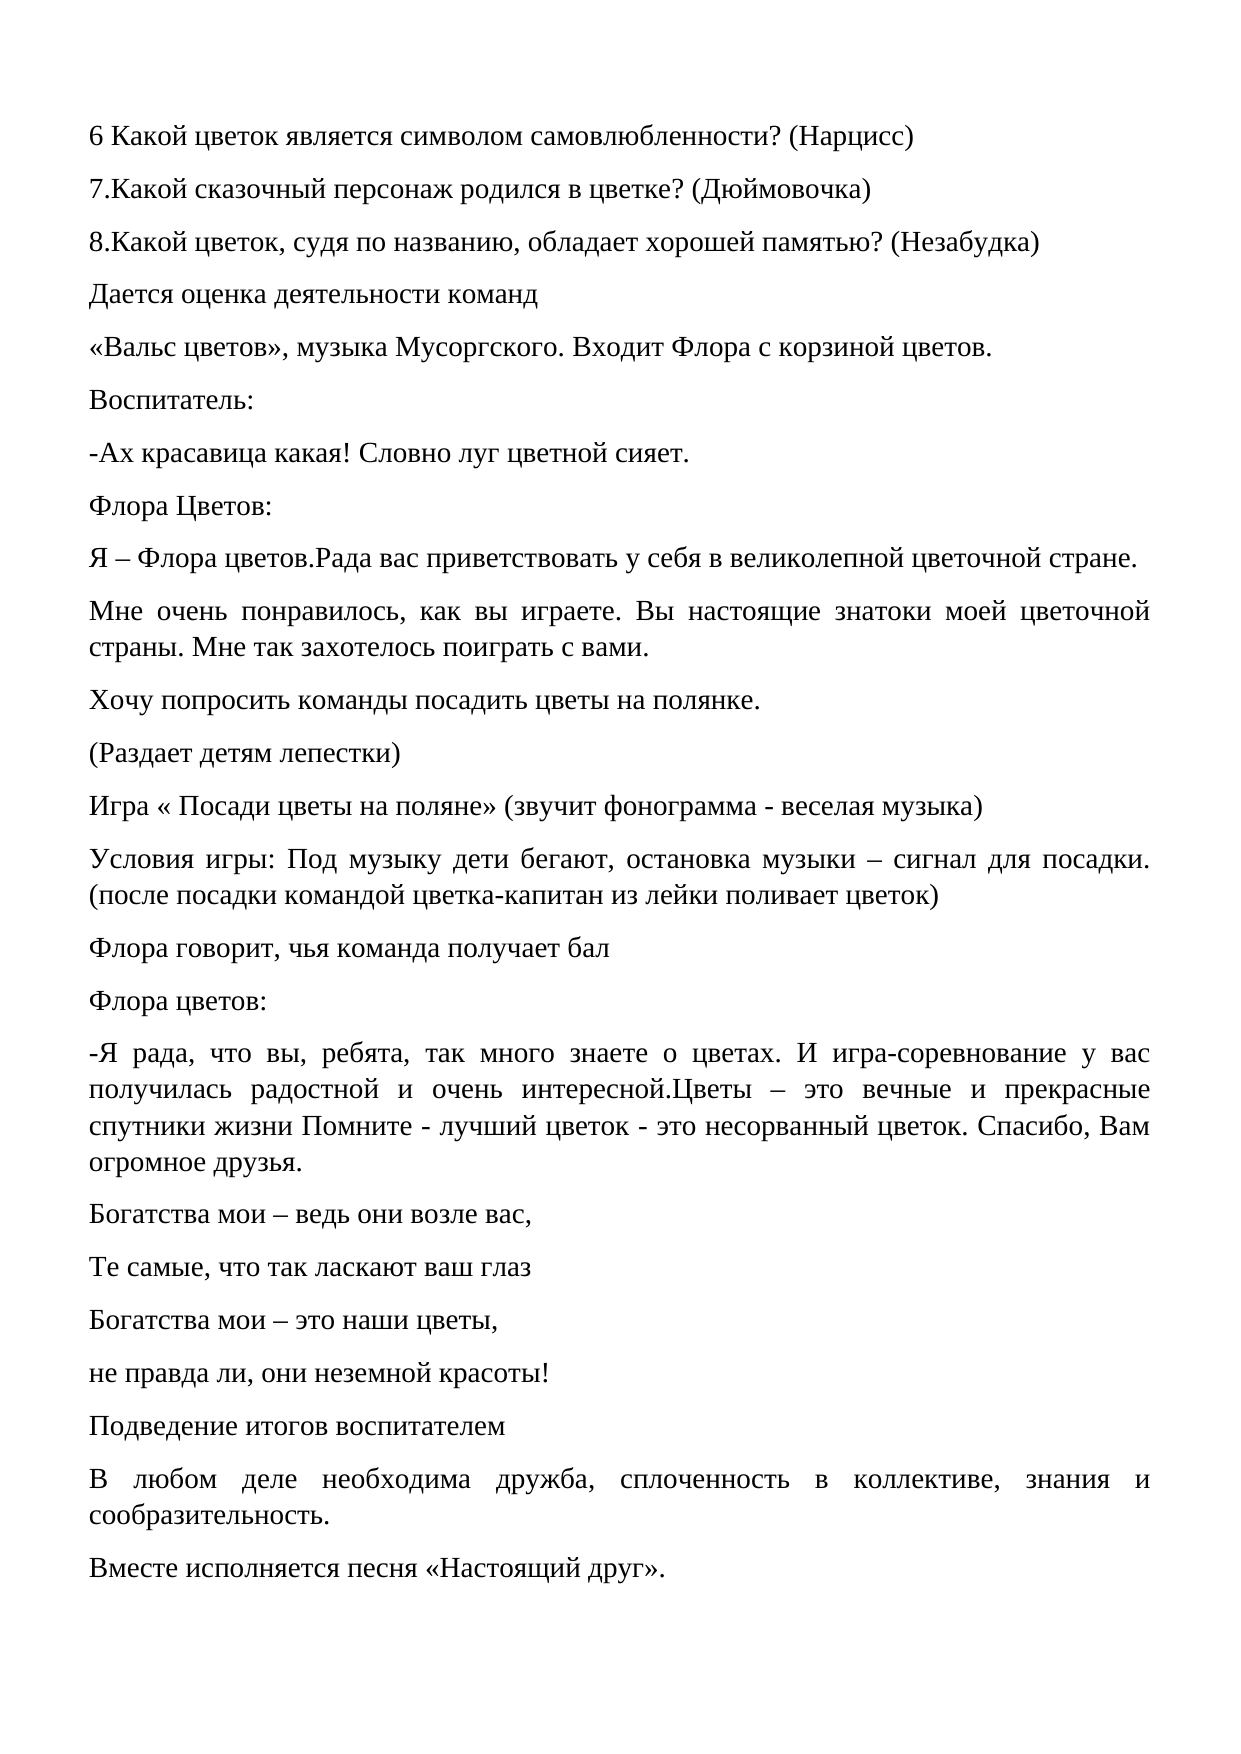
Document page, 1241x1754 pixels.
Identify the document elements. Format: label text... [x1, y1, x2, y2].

text В любом деле необходима дружба, сплоченность в коллективе, знания и сообразительность. [89, 1461, 1152, 1530]
text -Ах красавица какая! Словно луг цветной сияет. [89, 435, 1152, 468]
text Флора Цветов: [89, 488, 1152, 521]
text 8.Какой цветок, судя по названию, обладает хорошей памятью? (Незабудка) [89, 224, 1152, 257]
text Вместе исполняется песня «Настоящий друг». [89, 1550, 1152, 1583]
text Я – Флора цветов.Рада вас приветствовать у себя в великолепной цветочной стране. [89, 541, 1152, 574]
text (Раздает детям лепестки) [89, 735, 1152, 769]
text Флора цветов: [89, 983, 1152, 1016]
text «Вальс цветов», музыка Мусоргского. Входит Флора с корзиной цветов. [89, 329, 1152, 363]
text Подведение итогов воспитателем [89, 1408, 1152, 1441]
text -Я рада, что вы, ребята, так много знаете о цветах. И игра-соревнование у вас получилась радостной и очень интересной.Цветы – это вечные и прекрасные спутники жизни Помните - лучший цветок - это несорванный цветок. Спасибо, Вам огромное друзья. [89, 1035, 1152, 1177]
text не правда ли, они неземной красоты! [89, 1355, 1152, 1389]
text Хочу попросить команды посадить цветы на полянке. [89, 682, 1152, 716]
text Флора говорит, чья команда получает бал [89, 930, 1152, 963]
text Игра « Посади цветы на поляне» (звучит фонограмма - веселая музыка) [89, 788, 1152, 822]
text Условия игры: Под музыку дети бегают, остановка музыки – сигнал для посадки. (после посадки командой цветка-капитан из лейки поливает цветок) [89, 841, 1152, 911]
text 6 Какой цветок является символом самовлюбленности? (Нарцисс) [89, 118, 1152, 152]
text 7.Какой сказочный персонаж родился в цветке? (Дюймовочка) [89, 171, 1152, 204]
text Дается оценка деятельности команд [89, 277, 1152, 310]
text Богатства мои – ведь они возле вас, [89, 1197, 1152, 1230]
text Богатства мои – это наши цветы, [89, 1302, 1152, 1336]
text Те самые, что так ласкают ваш глаз [89, 1249, 1152, 1283]
text Воспитатель: [89, 382, 1152, 416]
text Мне очень понравилось, как вы играете. Вы настоящие знатоки моей цветочной страны. Мне так захотелось поиграть с вами. [89, 593, 1152, 663]
